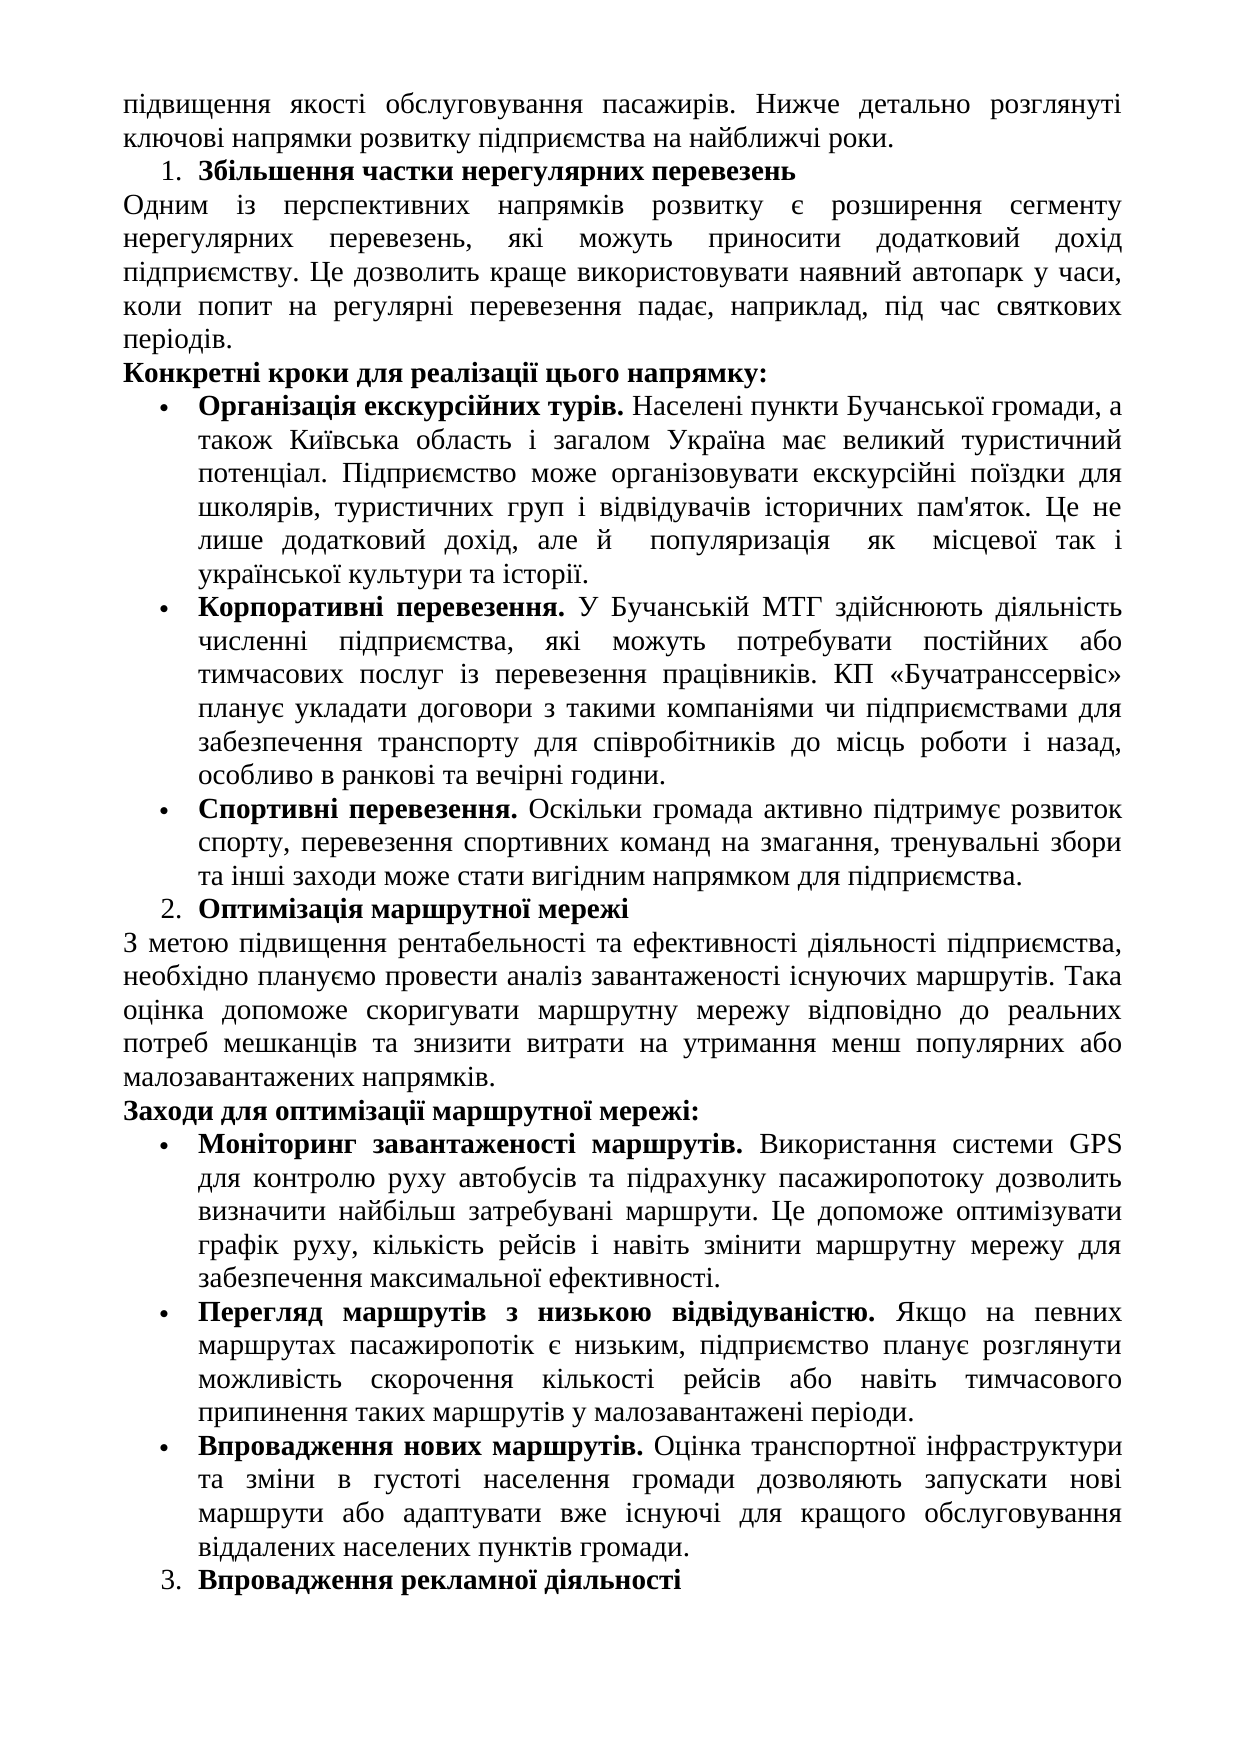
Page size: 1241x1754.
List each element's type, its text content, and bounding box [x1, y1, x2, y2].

list Спортивні перевезення. Оскільки громада активно підтримує розвиток спорту, перевезення спортивних команд на змагання, тренувальні збори та інші заходи може стати вигідним напрямком для підприємства. [160, 791, 1123, 891]
text Одним із перспективних напрямків розвитку є розширення сегменту нерегулярних перевезень, які можуть приносити додатковий дохід підприємству. Це дозволить краще використовувати наявний автопарк у часи, коли попит на регулярні перевезення падає, наприклад, під час святкових періодів. [123, 187, 1123, 355]
list Збільшення частки нерегулярних перевезень [160, 153, 1123, 187]
list Оптимізація маршрутної мережі [160, 891, 1123, 925]
list Організація екскурсійних турів. Населені пункти Бучанської громади, а також Київська область і загалом Україна має великий туристичний потенціал. Підприємство може організовувати екскурсійні поїздки для школярів, туристичних груп і відвідувачів історичних пам'яток. Це не лише додатковий дохід, але й популяризація як місцевої так і української культури та історії. [160, 388, 1123, 589]
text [123, 86, 1123, 153]
list Моніторинг завантаженості маршрутів. Використання системи GPS для контролю руху автобусів та підрахунку пасажиропотоку дозволить визначити найбільш затребувані маршрути. Це допоможе оптимізувати графік руху, кількість рейсів і навіть змінити маршрутну мережу для забезпечення максимальної ефективності. [160, 1126, 1123, 1294]
text З метою підвищення рентабельності та ефективності діяльності підприємства, необхідно плануємо провести аналіз завантаженості існуючих маршрутів. Така оцінка допоможе скоригувати маршрутну мережу відповідно до реальних потреб мешканців та знизити витрати на утримання менш популярних або малозавантажених напрямків. [123, 925, 1123, 1093]
list Корпоративні перевезення. У Бучанській МТГ здійснюють діяльність численні підприємства, які можуть потребувати постійних або тимчасових послуг із перевезення працівників. КП «Бучатранссервіс» планує укладати договори з такими компаніями чи підприємствами для забезпечення транспорту для співробітників до місць роботи і назад, особливо в ранкові та вечірні години. [160, 589, 1123, 791]
text Заходи для оптимізації маршрутної мережі: [123, 1093, 1123, 1126]
list Впровадження рекламної діяльності [160, 1562, 1123, 1596]
list Перегляд маршрутів з низькою відвідуваністю. Якщо на певних маршрутах пасажиропотік є низьким, підприємство планує розглянути можливість скорочення кількості рейсів або навіть тимчасового припинення таких маршрутів у малозавантажені періоди. [160, 1294, 1123, 1428]
list Впровадження нових маршрутів. Оцінка транспортної інфраструктури та зміни в густоті населення громади дозволяють запускати нові маршрути або адаптувати вже існуючі для кращого обслуговування віддалених населених пунктів громади. [160, 1428, 1123, 1562]
text Конкретні кроки для реалізації цього напрямку: [123, 355, 1123, 388]
